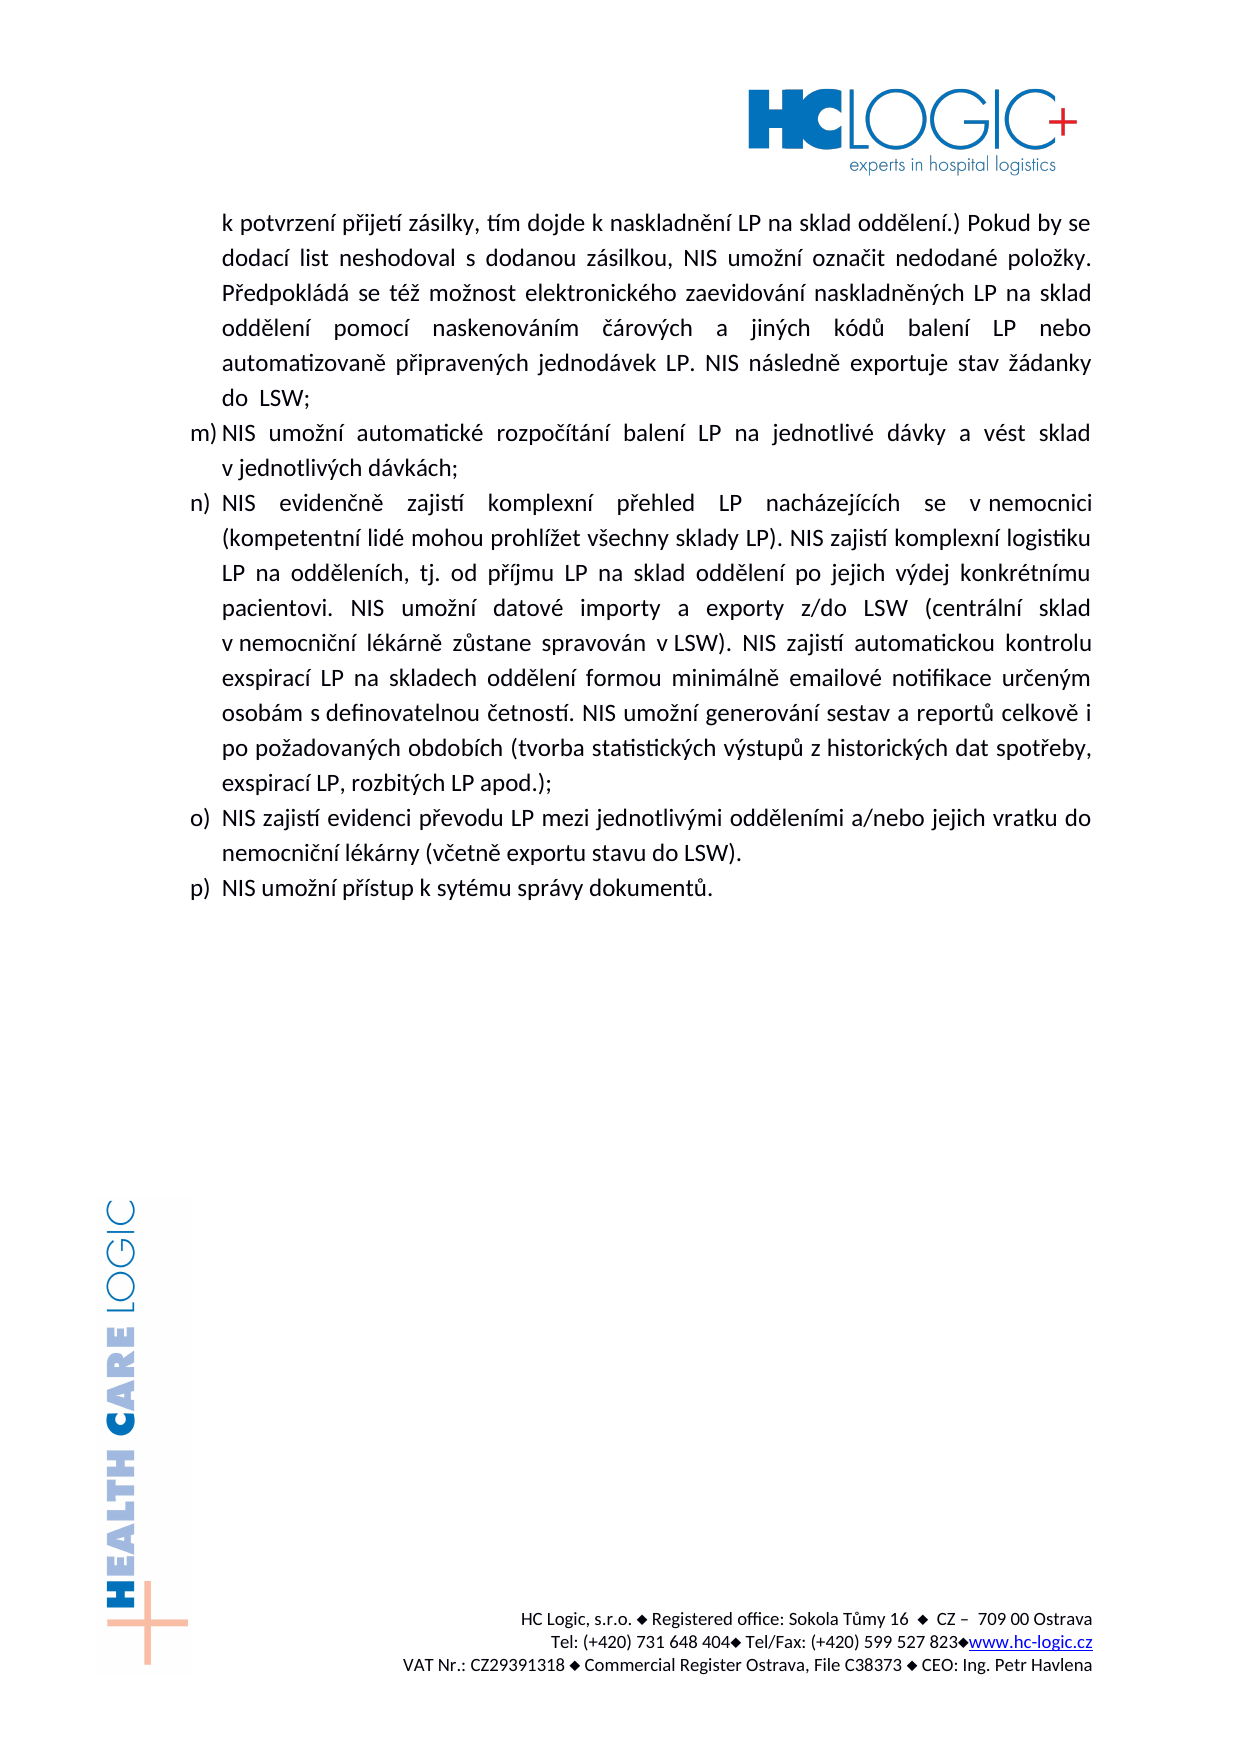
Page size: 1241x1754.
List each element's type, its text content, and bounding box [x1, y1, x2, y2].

list NIS evidenčně zajistí komplexní přehled LP nacházejících se v nemocnici (kompetentní lidé mohou prohlížet všechny sklady LP). NIS zajistí komplexní logistiku LP na odděleních, tj. od příjmu LP na sklad oddělení po jejich výdej konkrétnímu pacientovi. NIS umožní datové importy a exporty z/do LSW (centrální sklad v nemocniční lékárně zůstane spravován v LSW). NIS zajistí automatickou kontrolu exspirací LP na skladech oddělení formou minimálně emailové notifikace určeným osobám s definovatelnou četností. NIS umožní generování sestav a reportů celkově i po požadovaných obdobích (tvorba statistických výstupů z historických dat spotřeby, exspirací LP, rozbitých LP apod.); [190, 487, 1092, 797]
list NIS umožní přístup k sytému správy dokumentů. [190, 872, 1092, 902]
picture [717, 74, 1093, 187]
list NIS zajistí evidenci převodu LP mezi jednotlivými odděleními a/nebo jejich vratku do nemocniční lékárny (včetně exportu stavu do LSW). [190, 802, 1092, 867]
picture [96, 1196, 192, 1675]
list NIS umožní automatické rozpočítání balení LP na jednotlivé dávky a vést sklad v jednotlivých dávkách; [190, 417, 1092, 482]
